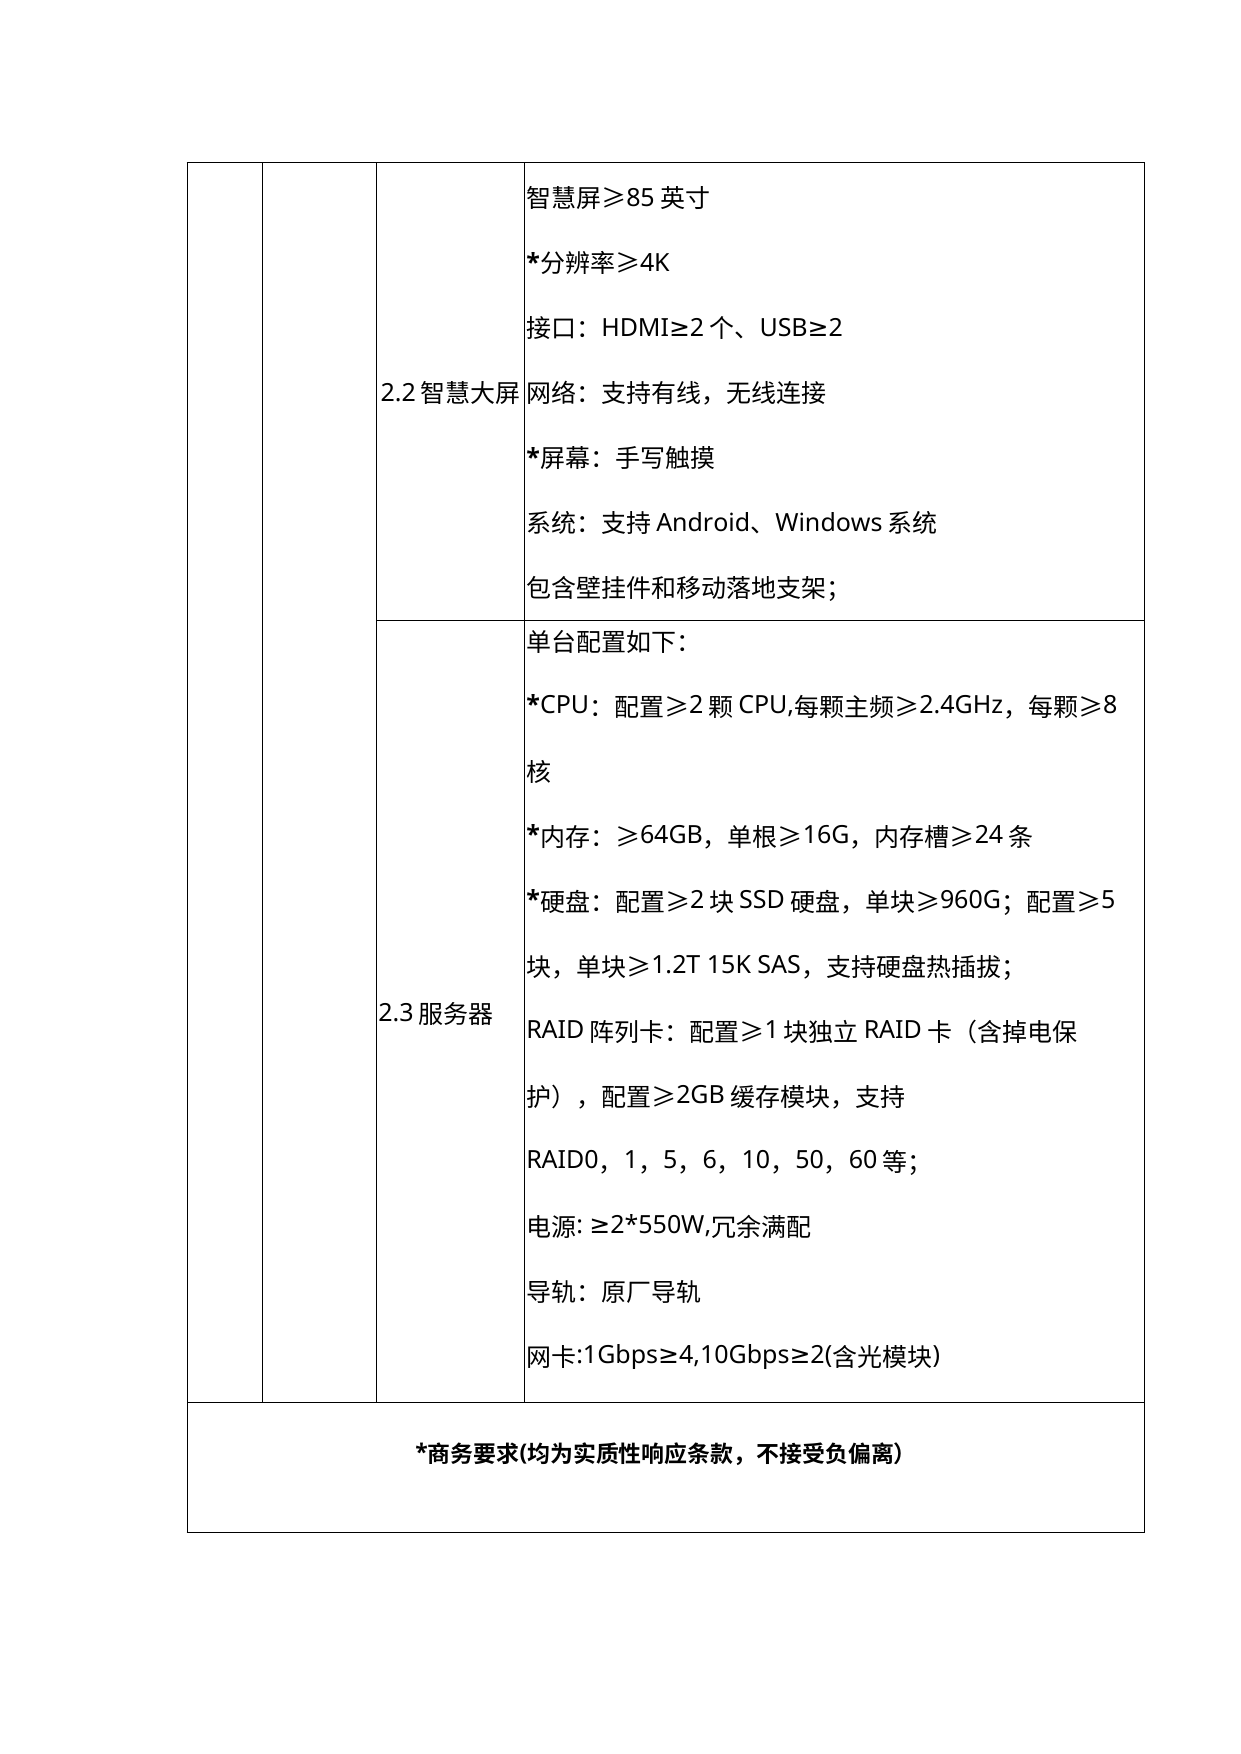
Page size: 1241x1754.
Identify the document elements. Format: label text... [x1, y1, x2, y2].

table_cell 2.2智慧大屏 [377, 163, 524, 619]
table_cell *商务要求(均为实质性响应条款，不接受负偏离） [188, 1403, 1144, 1532]
table_cell 2.3服务器 [377, 621, 524, 1402]
table_cell 智慧屏≥85英寸 *分辨率≥4K 接口：HDMI≥2个、USB≥2 网络：支持有线，无线连接 *屏幕：手写触摸 系统：支持Android、Windows系统 包含壁挂件和移动落地支架； [525, 163, 1144, 619]
table_cell 单台配置如下： *CPU：配置≥2颗CPU,每颗主频≥2.4GHz，每颗≥8核 *内存：≥64GB，单根≥16G，内存槽≥24条 *硬盘：配置≥2块SSD硬盘，单块≥960G；配置≥5块，单块≥1.2T 15K SAS，支持硬盘热插拔； RAID阵列卡：配置≥1块独立RAID卡（含掉电保护），配置≥2GB缓存模块，支持RAID0，1，5，6，10，50，60等； 电源: ≥2*550W,冗余满配 导轨：原厂导轨 网卡:1Gbps≥4,10Gbps≥2(含光模块) [525, 621, 1144, 1402]
